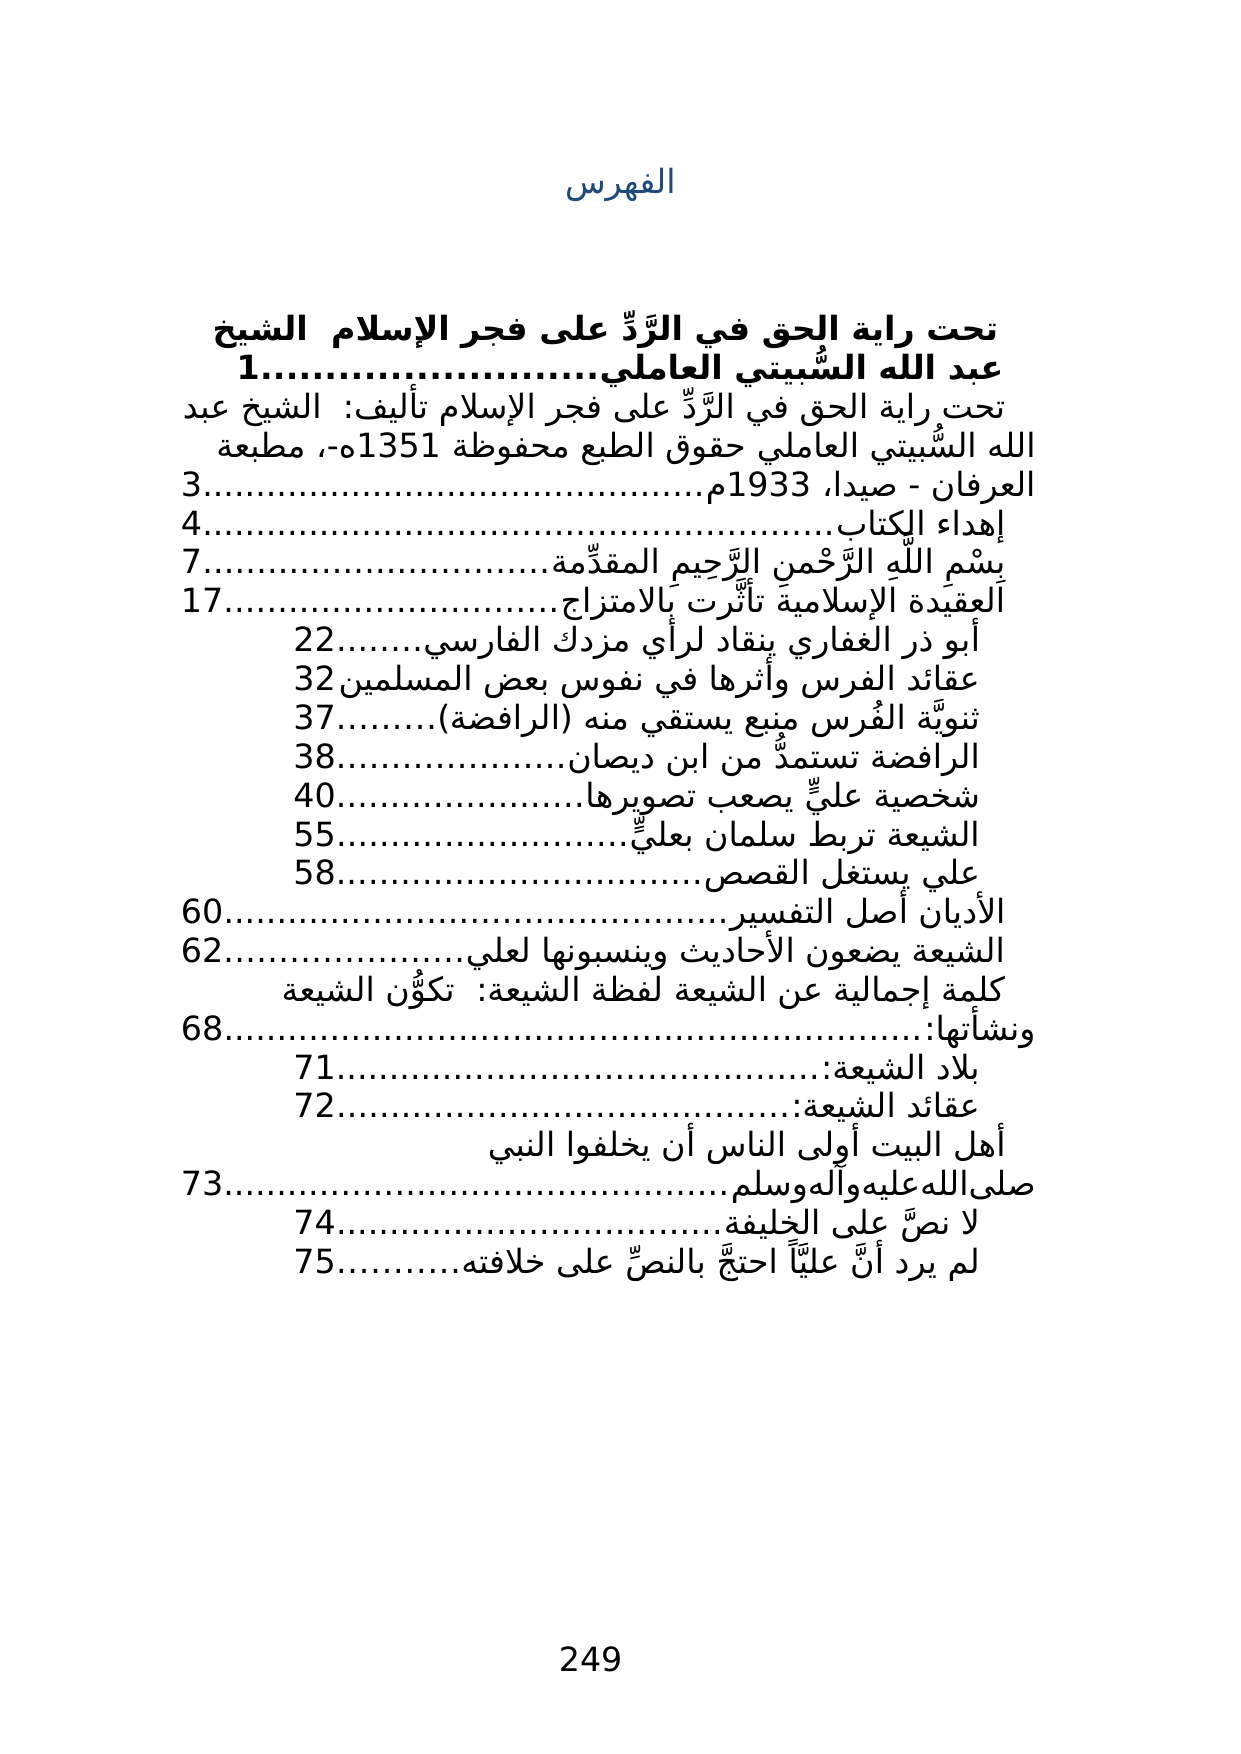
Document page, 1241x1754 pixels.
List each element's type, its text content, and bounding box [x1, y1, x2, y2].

subtitle الفهرس [180, 162, 1060, 201]
